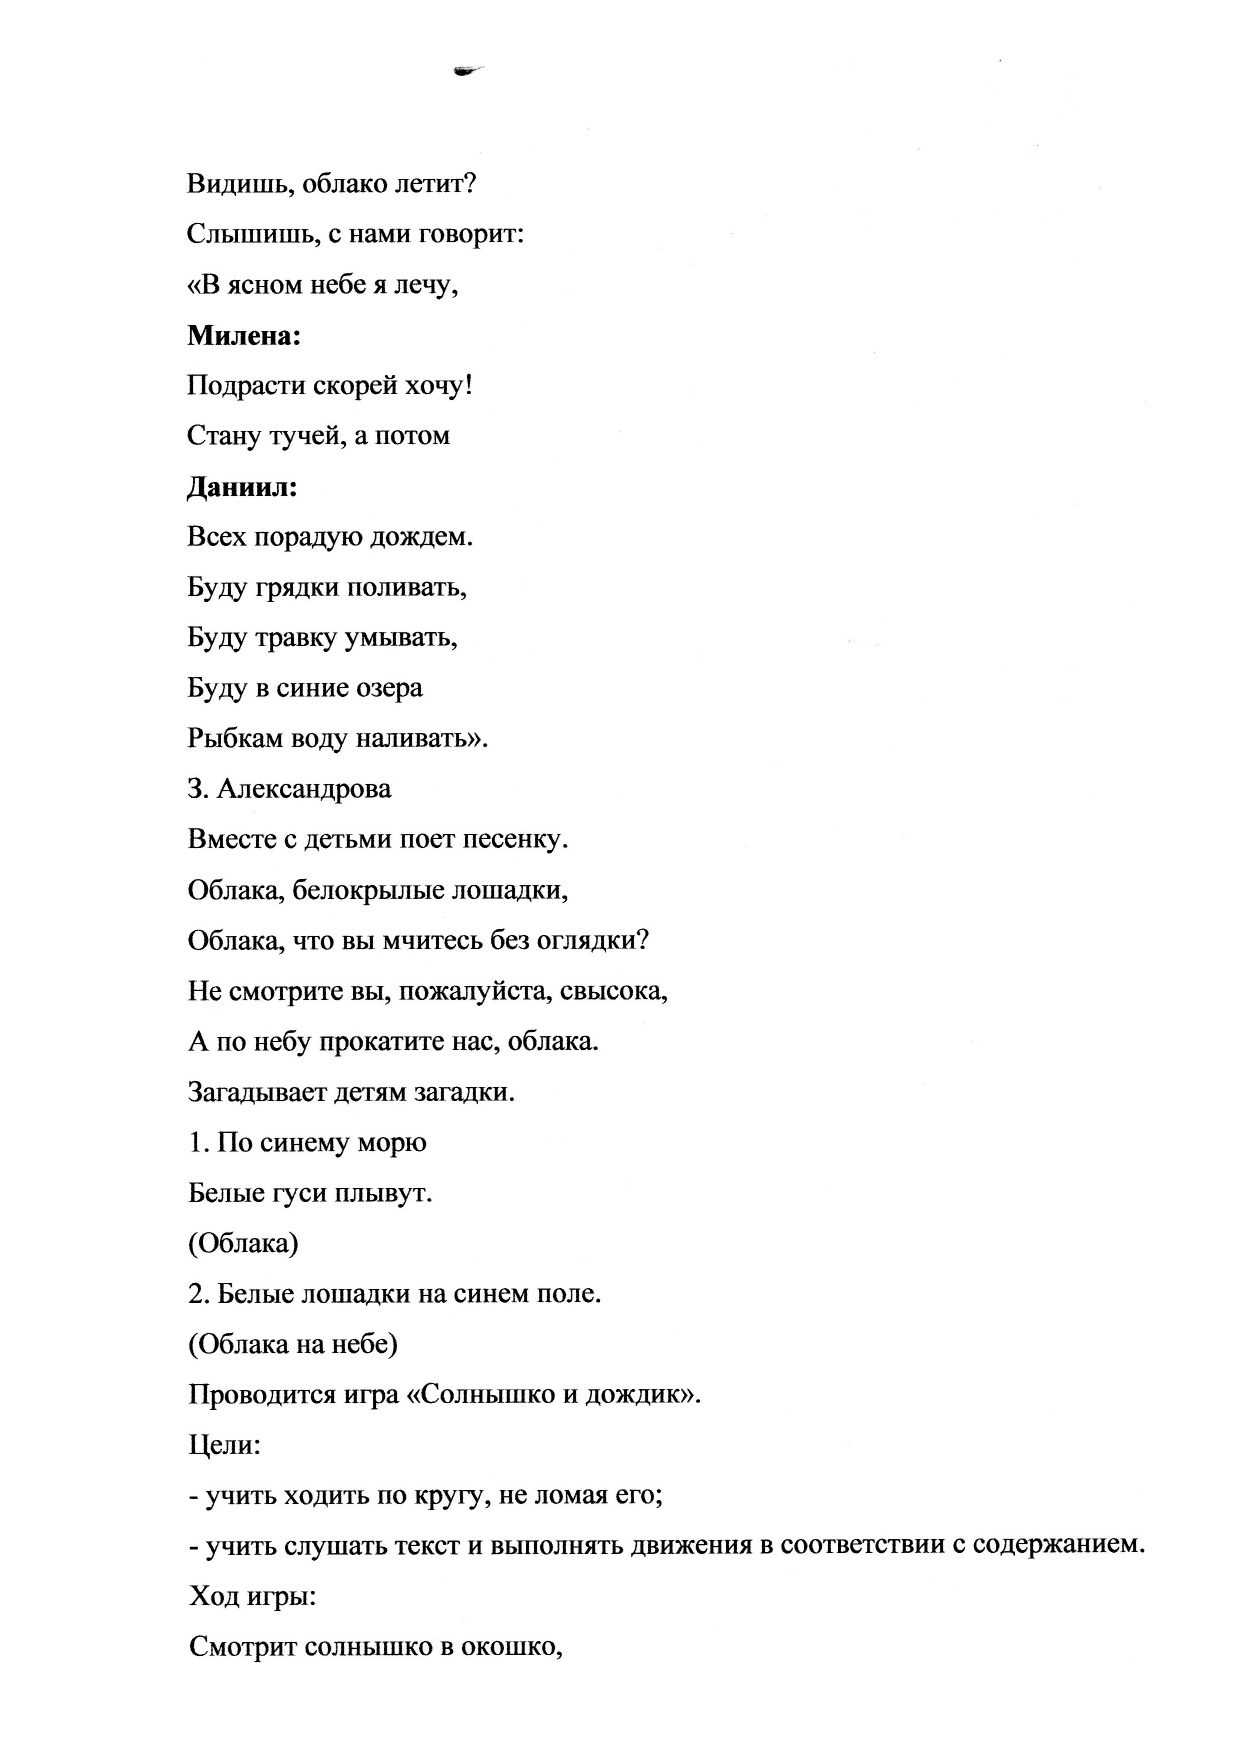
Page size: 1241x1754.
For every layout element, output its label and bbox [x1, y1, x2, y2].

picture [177, 59, 1146, 1667]
